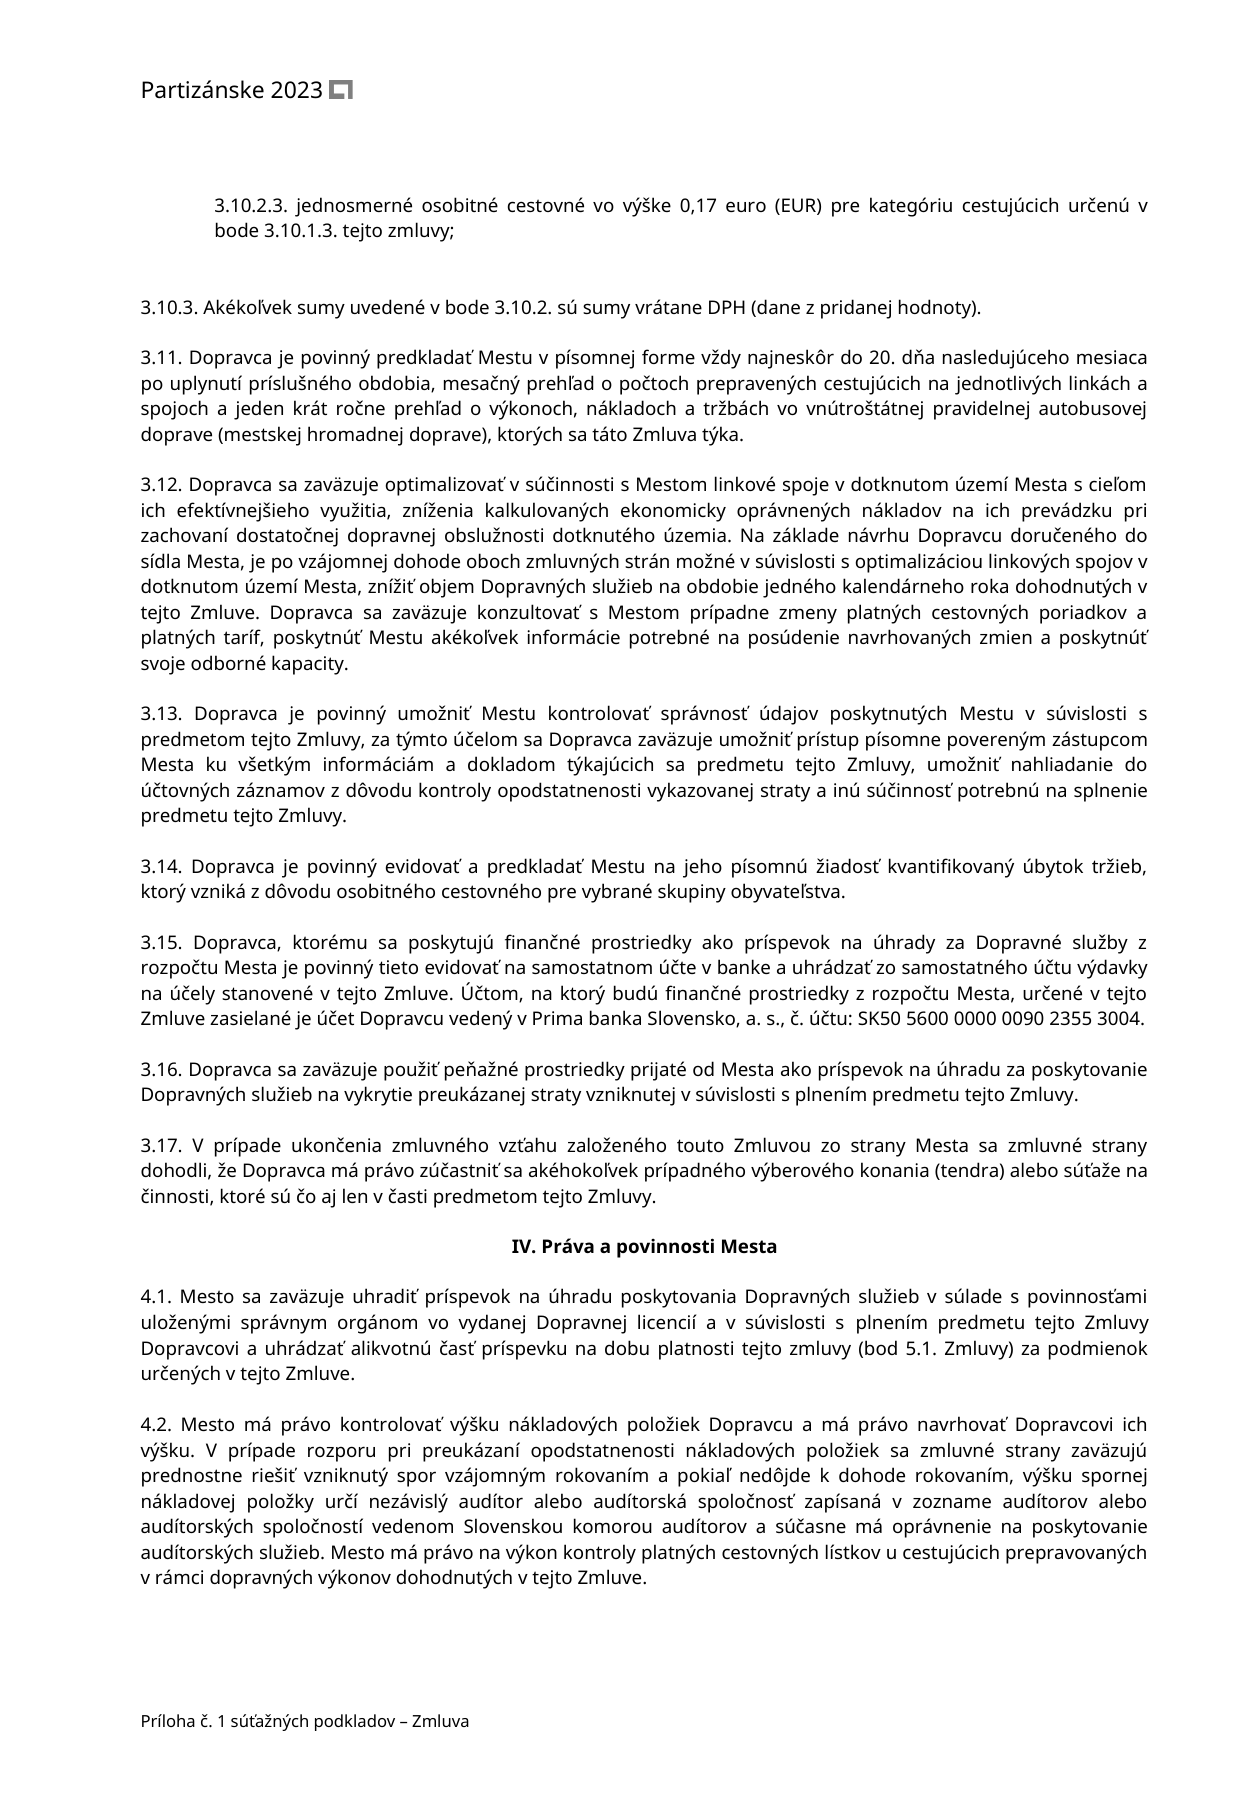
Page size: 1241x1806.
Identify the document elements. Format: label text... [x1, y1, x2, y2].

text 3.12. Dopravca sa zaväzuje optimalizovať v súčinnosti s Mestom linkové spoje v dotknutom území Mesta s cieľom ich efektívnejšieho využitia, zníženia kalkulovaných ekonomicky oprávnených nákladov na ich prevádzku pri zachovaní dostatočnej dopravnej obslužnosti dotknutého územia. Na základe návrhu Dopravcu doručeného do sídla Mesta, je po vzájomnej dohode oboch zmluvných strán možné v súvislosti s optimalizáciou linkových spojov v dotknutom území Mesta, znížiť objem Dopravných služieb na obdobie jedného kalendárneho roka dohodnutých v tejto Zmluve. Dopravca sa zaväzuje konzultovať s Mestom prípadne zmeny platných cestovných poriadkov a platných taríf, poskytnúť Mestu akékoľvek informácie potrebné na posúdenie navrhovaných zmien a poskytnúť svoje odborné kapacity. [140, 472, 1149, 676]
text 3.17. V prípade ukončenia zmluvného vzťahu založeného touto Zmluvou zo strany Mesta sa zmluvné strany dohodli, že Dopravca má právo zúčastniť sa akéhokoľvek prípadného výberového konania (tendra) alebo súťaže na činnosti, ktoré sú čo aj len v časti predmetom tejto Zmluvy. [140, 1132, 1149, 1208]
text 3.11. Dopravca je povinný predkladať Mestu v písomnej forme vždy najneskôr do 20. dňa nasledujúceho mesiaca po uplynutí príslušného obdobia, mesačný prehľad o počtoch prepravených cestujúcich na jednotlivých linkách a spojoch a jeden krát ročne prehľad o výkonoch, nákladoch a tržbách vo vnútroštátnej pravidelnej autobusovej doprave (mestskej hromadnej doprave), ktorých sa táto Zmluva týka. [140, 344, 1149, 447]
text 3.10.2.3. jednosmerné osobitné cestovné vo výške 0,17 euro (EUR) pre kategóriu cestujúcich určenú v bode 3.10.1.3. tejto zmluvy; [214, 192, 1149, 243]
text 3.15. Dopravca, ktorému sa poskytujú finančné prostriedky ako príspevok na úhrady za Dopravné služby z rozpočtu Mesta je povinný tieto evidovať na samostatnom účte v banke a uhrádzať zo samostatného účtu výdavky na účely stanovené v tejto Zmluve. Účtom, na ktorý budú finančné prostriedky z rozpočtu Mesta, určené v tejto Zmluve zasielané je účet Dopravcu vedený v Prima banka Slovensko, a. s., č. účtu: SK50 5600 0000 0090 2355 3004. [140, 929, 1149, 1031]
text 4.2. Mesto má právo kontrolovať výšku nákladových položiek Dopravcu a má právo navrhovať Dopravcovi ich výšku. V prípade rozporu pri preukázaní opodstatnenosti nákladových položiek sa zmluvné strany zaväzujú prednostne riešiť vzniknutý spor vzájomným rokovaním a pokiaľ nedôjde k dohode rokovaním, výšku spornej nákladovej položky určí nezávislý audítor alebo audítorská spoločnosť zapísaná v zozname audítorov alebo audítorských spoločností vedenom Slovenskou komorou audítorov a súčasne má oprávnenie na poskytovanie audítorských služieb. Mesto má právo na výkon kontroly platných cestovných lístkov u cestujúcich prepravovaných v rámci dopravných výkonov dohodnutých v tejto Zmluve. [140, 1411, 1149, 1590]
text IV. Práva a povinnosti Mesta [140, 1233, 1149, 1259]
text 3.13. Dopravca je povinný umožniť Mestu kontrolovať správnosť údajov poskytnutých Mestu v súvislosti s predmetom tejto Zmluvy, za týmto účelom sa Dopravca zaväzuje umožniť prístup písomne povereným zástupcom Mesta ku všetkým informáciám a dokladom týkajúcich sa predmetu tejto Zmluvy, umožniť nahliadanie do účtovných záznamov z dôvodu kontroly opodstatnenosti vykazovanej straty a inú súčinnosť potrebnú na splnenie predmetu tejto Zmluvy. [140, 701, 1149, 828]
text 3.10.3. Akékoľvek sumy uvedené v bode 3.10.2. sú sumy vrátane DPH (dane z pridanej hodnoty). [140, 294, 1149, 320]
text 3.14. Dopravca je povinný evidovať a predkladať Mestu na jeho písomnú žiadosť kvantifikovaný úbytok tržieb, ktorý vzniká z dôvodu osobitného cestovného pre vybrané skupiny obyvateľstva. [140, 853, 1149, 904]
picture [329, 80, 353, 99]
text 3.16. Dopravca sa zaväzuje použiť peňažné prostriedky prijaté od Mesta ako príspevok na úhradu za poskytovanie Dopravných služieb na vykrytie preukázanej straty vzniknutej v súvislosti s plnením predmetu tejto Zmluvy. [140, 1056, 1149, 1107]
text 4.1. Mesto sa zaväzuje uhradiť príspevok na úhradu poskytovania Dopravných služieb v súlade s povinnosťami uloženými správnym orgánom vo vydanej Dopravnej licencií a v súvislosti s plnením predmetu tejto Zmluvy Dopravcovi a uhrádzať alikvotnú časť príspevku na dobu platnosti tejto zmluvy (bod 5.1. Zmluvy) za podmienok určených v tejto Zmluve. [140, 1284, 1149, 1386]
